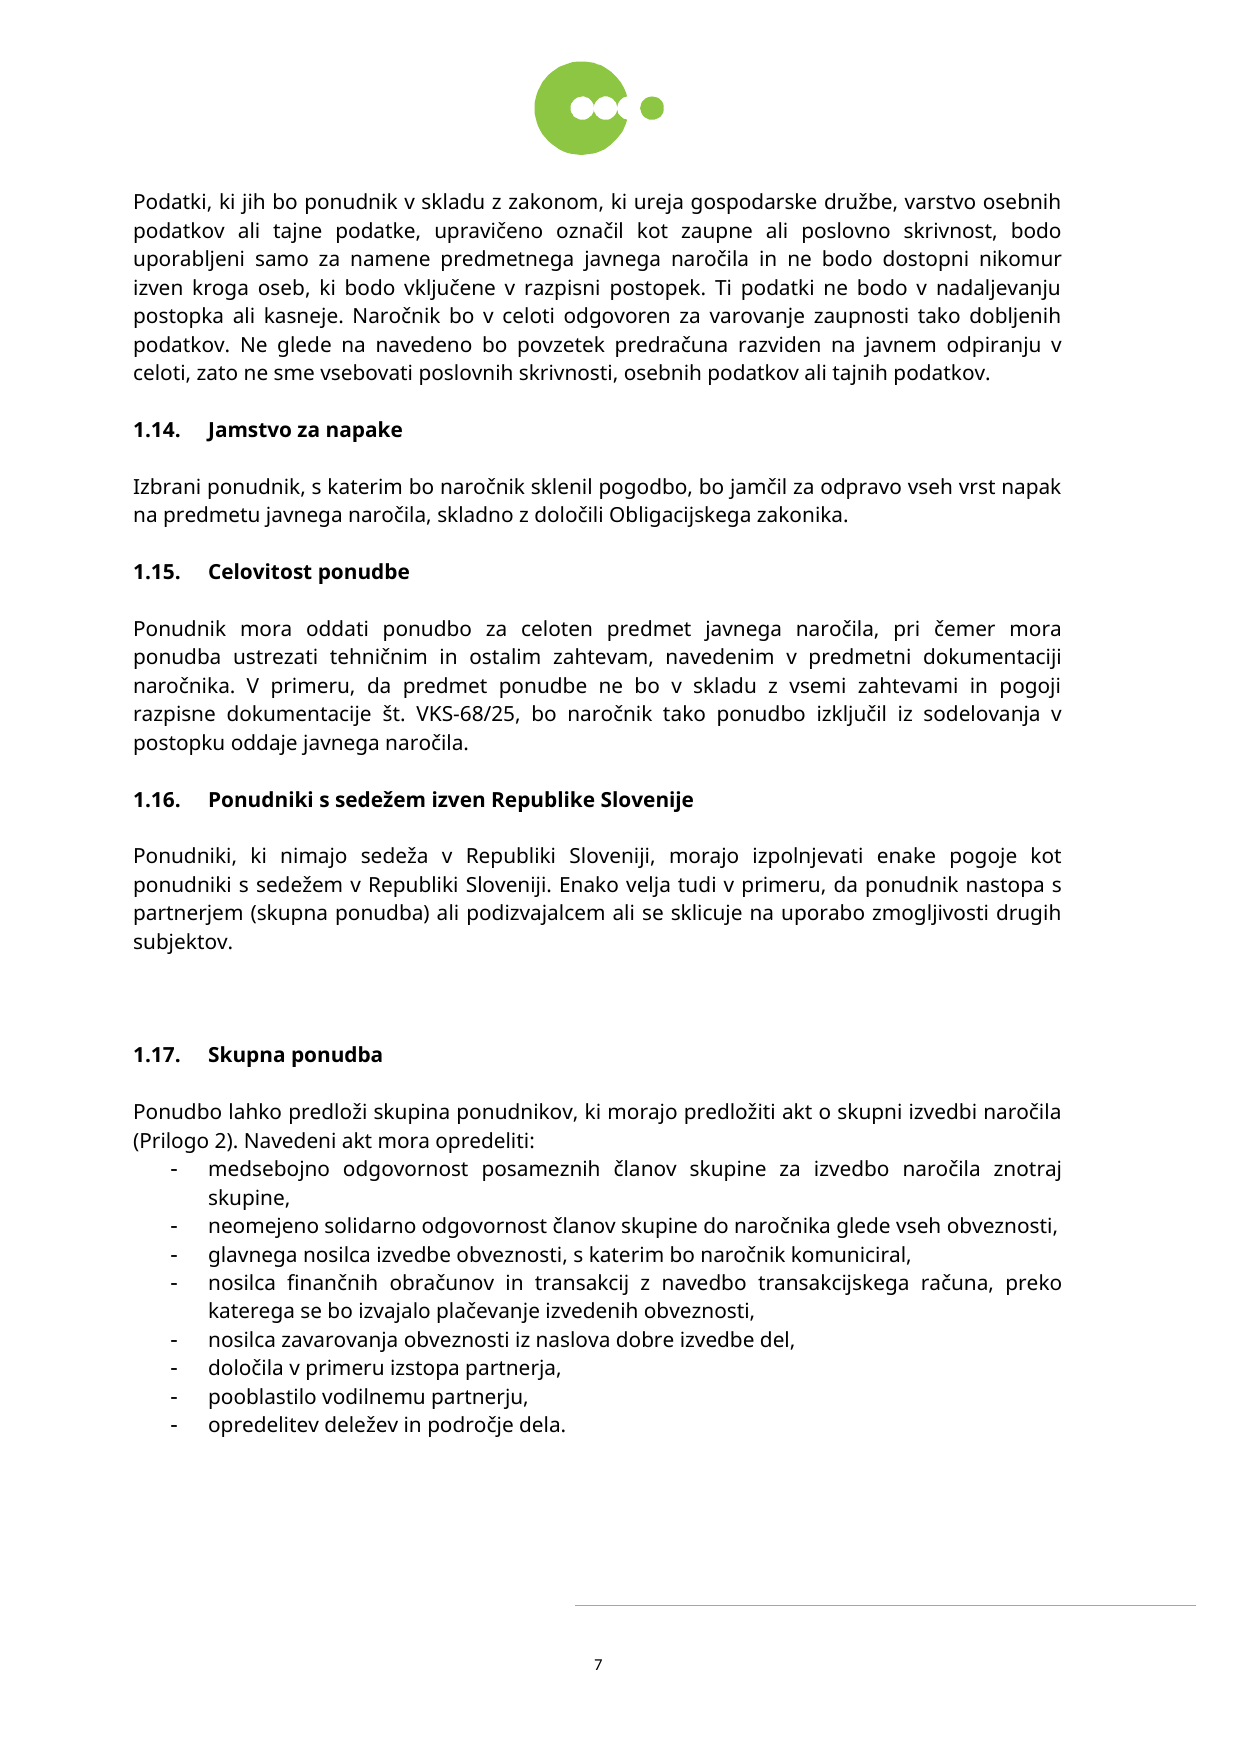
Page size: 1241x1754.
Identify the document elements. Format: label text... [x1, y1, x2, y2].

text Izbrani ponudnik, s katerim bo naročnik sklenil pogodbo, bo jamčil za odpravo vseh vrst napak na predmetu javnega naročila, skladno z določili Obligacijskega zakonika. [133, 472, 1063, 529]
list opredelitev deležev in področje dela. [170, 1410, 1063, 1439]
text Ponudnik mora oddati ponudbo za celoten predmet javnega naročila, pri čemer mora ponudba ustrezati tehničnim in ostalim zahtevam, navedenim v predmetni dokumentaciji naročnika. V primeru, da predmet ponudbe ne bo v skladu z vsemi zahtevami in pogoji razpisne dokumentacije št. VKS-68/25, bo naročnik tako ponudbo izključil iz sodelovanja v postopku oddaje javnega naročila. [133, 614, 1063, 756]
list nosilca finančnih obračunov in transakcij z navedbo transakcijskega računa, preko katerega se bo izvajalo plačevanje izvedenih obveznosti, [170, 1268, 1063, 1325]
list neomejeno solidarno odgovornost članov skupine do naročnika glede vseh obveznosti, [170, 1211, 1063, 1240]
list Celovitost ponudbe [133, 557, 1063, 586]
text Ponudbo lahko predloži skupina ponudnikov, ki morajo predložiti akt o skupni izvedbi naročila (Prilogo 2). Navedeni akt mora opredeliti: [133, 1097, 1063, 1154]
list določila v primeru izstopa partnerja, [170, 1353, 1063, 1382]
list glavnega nosilca izvedbe obveznosti, s katerim bo naročnik komuniciral, [170, 1240, 1063, 1268]
list Skupna ponudba [133, 1041, 1063, 1069]
list medsebojno odgovornost posameznih članov skupine za izvedbo naročila znotraj skupine, [170, 1154, 1063, 1211]
list nosilca zavarovanja obveznosti iz naslova dobre izvedbe del, [170, 1325, 1063, 1353]
text Ponudniki, ki nimajo sedeža v Republiki Sloveniji, morajo izpolnjevati enake pogoje kot ponudniki s sedežem v Republiki Sloveniji. Enako velja tudi v primeru, da ponudnik nastopa s partnerjem (skupna ponudba) ali podizvajalcem ali se sklicuje na uporabo zmogljivosti drugih subjektov. [133, 842, 1063, 955]
list Jamstvo za napake [133, 415, 1063, 443]
text Podatki, ki jih bo ponudnik v skladu z zakonom, ki ureja gospodarske družbe, varstvo osebnih podatkov ali tajne podatke, upravičeno označil kot zaupne ali poslovno skrivnost, bodo uporabljeni samo za namene predmetnega javnega naročila in ne bodo dostopni nikomur izven kroga oseb, ki bodo vključene v razpisni postopek. Ti podatki ne bodo v nadaljevanju postopka ali kasneje. Naročnik bo v celoti odgovoren za varovanje zaupnosti tako dobljenih podatkov. Ne glede na navedeno bo povzetek predračuna razviden na javnem odpiranju v celoti, zato ne sme vsebovati poslovnih skrivnosti, osebnih podatkov ali tajnih podatkov. [133, 187, 1063, 387]
list pooblastilo vodilnemu partnerju, [170, 1382, 1063, 1410]
list Ponudniki s sedežem izven Republike Slovenije [133, 785, 1063, 813]
